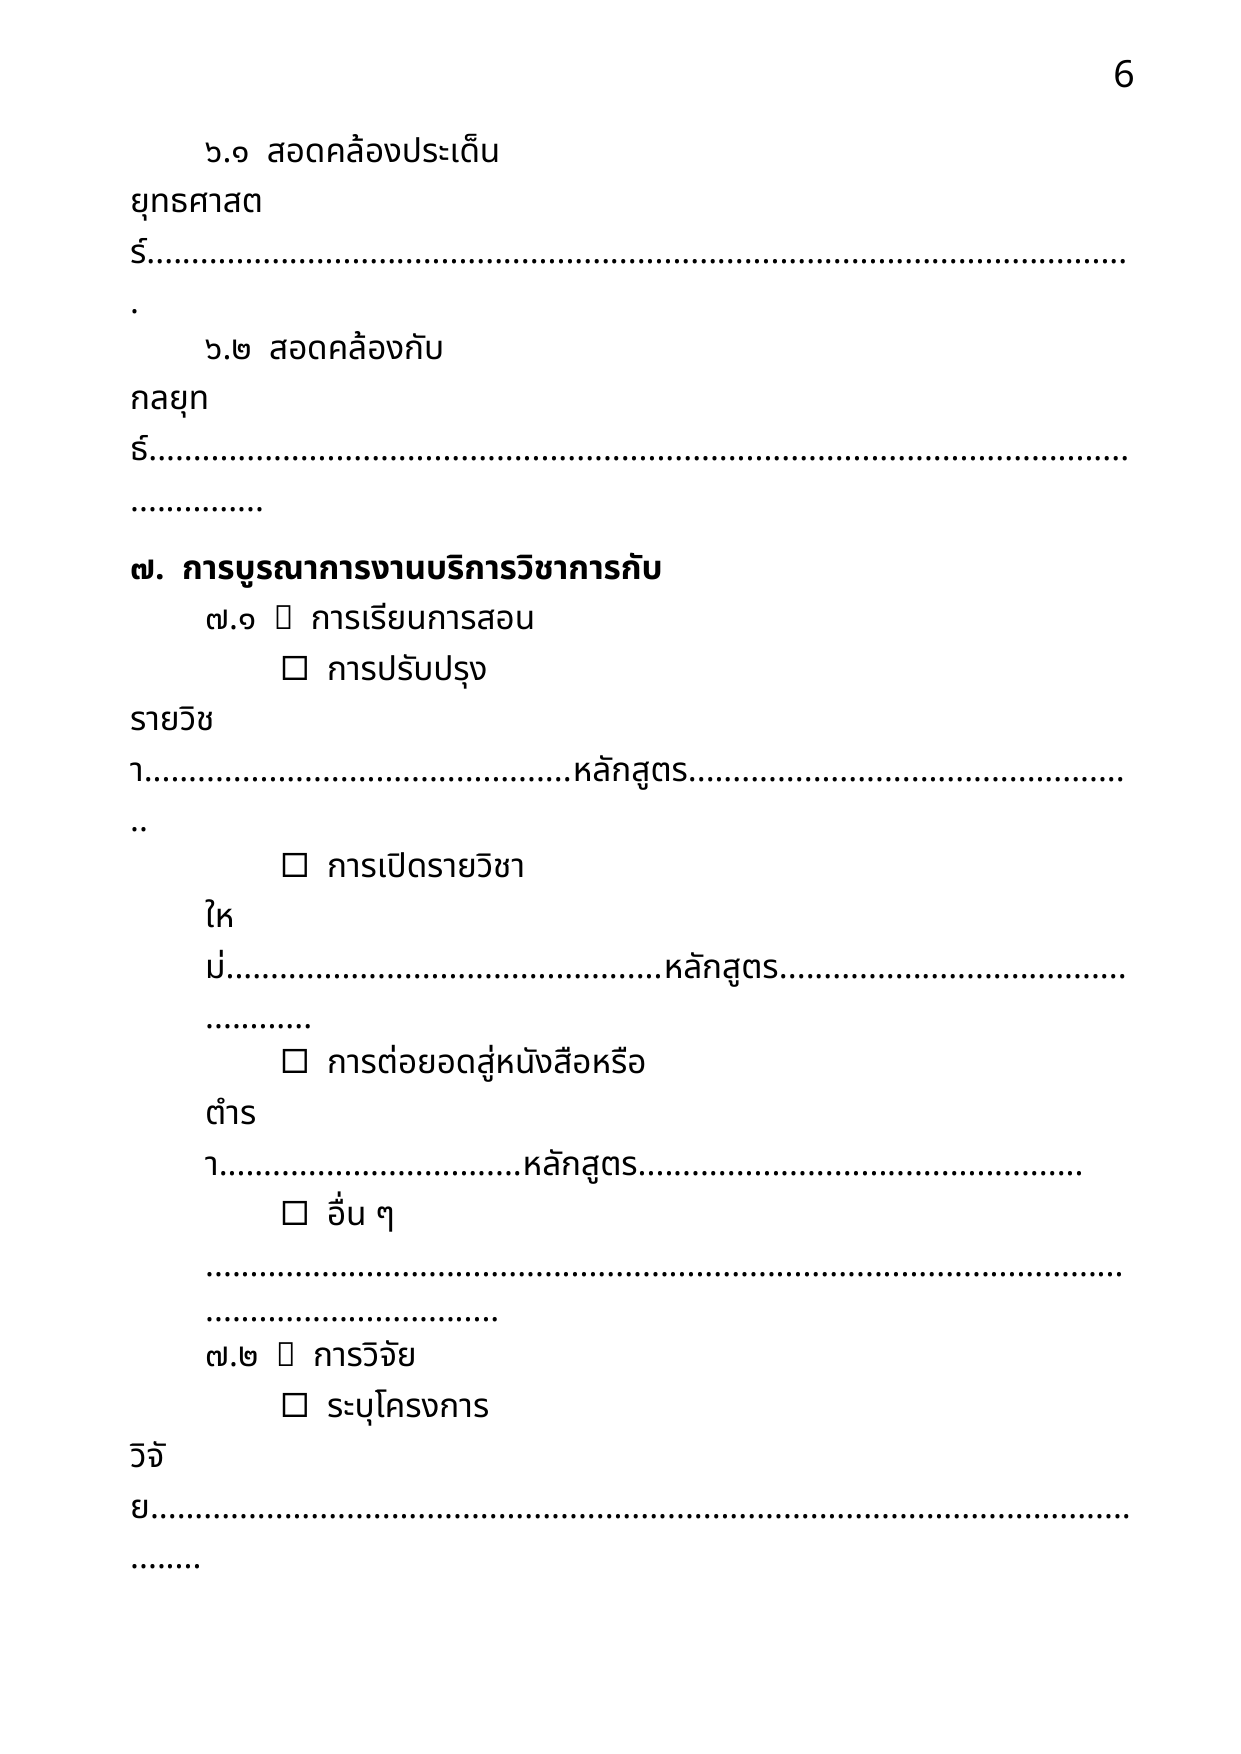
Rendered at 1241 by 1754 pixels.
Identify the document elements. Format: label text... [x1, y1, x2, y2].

text อื่น ๆ ........................................................................................................................................ [205, 1190, 1134, 1331]
text ๗.๑ การเรียนการสอน [130, 594, 1134, 645]
text ๖.๒ สอดคล้องกับกลยุทธ์............................................................................................................................. [130, 324, 1134, 521]
text ๗. การบูรณาการงานบริการวิชาการกับ [130, 543, 1134, 594]
text การต่อยอดสู่หนังสือหรือตำรา..................................หลักสูตร.................................................. [205, 1038, 1134, 1190]
text ๗.๒ การวิจัย [130, 1331, 1134, 1382]
text การเปิดรายวิชาใหม่.................................................หลักสูตร................................................... [205, 842, 1134, 1038]
text การปรับปรุงรายวิชา................................................หลักสูตร................................................... [130, 645, 1134, 842]
text ระบุโครงการวิจัย...................................................................................................................... [130, 1382, 1134, 1579]
text ๖.๑ สอดคล้องประเด็นยุทธศาสตร์............................................................................................................... [130, 127, 1134, 324]
